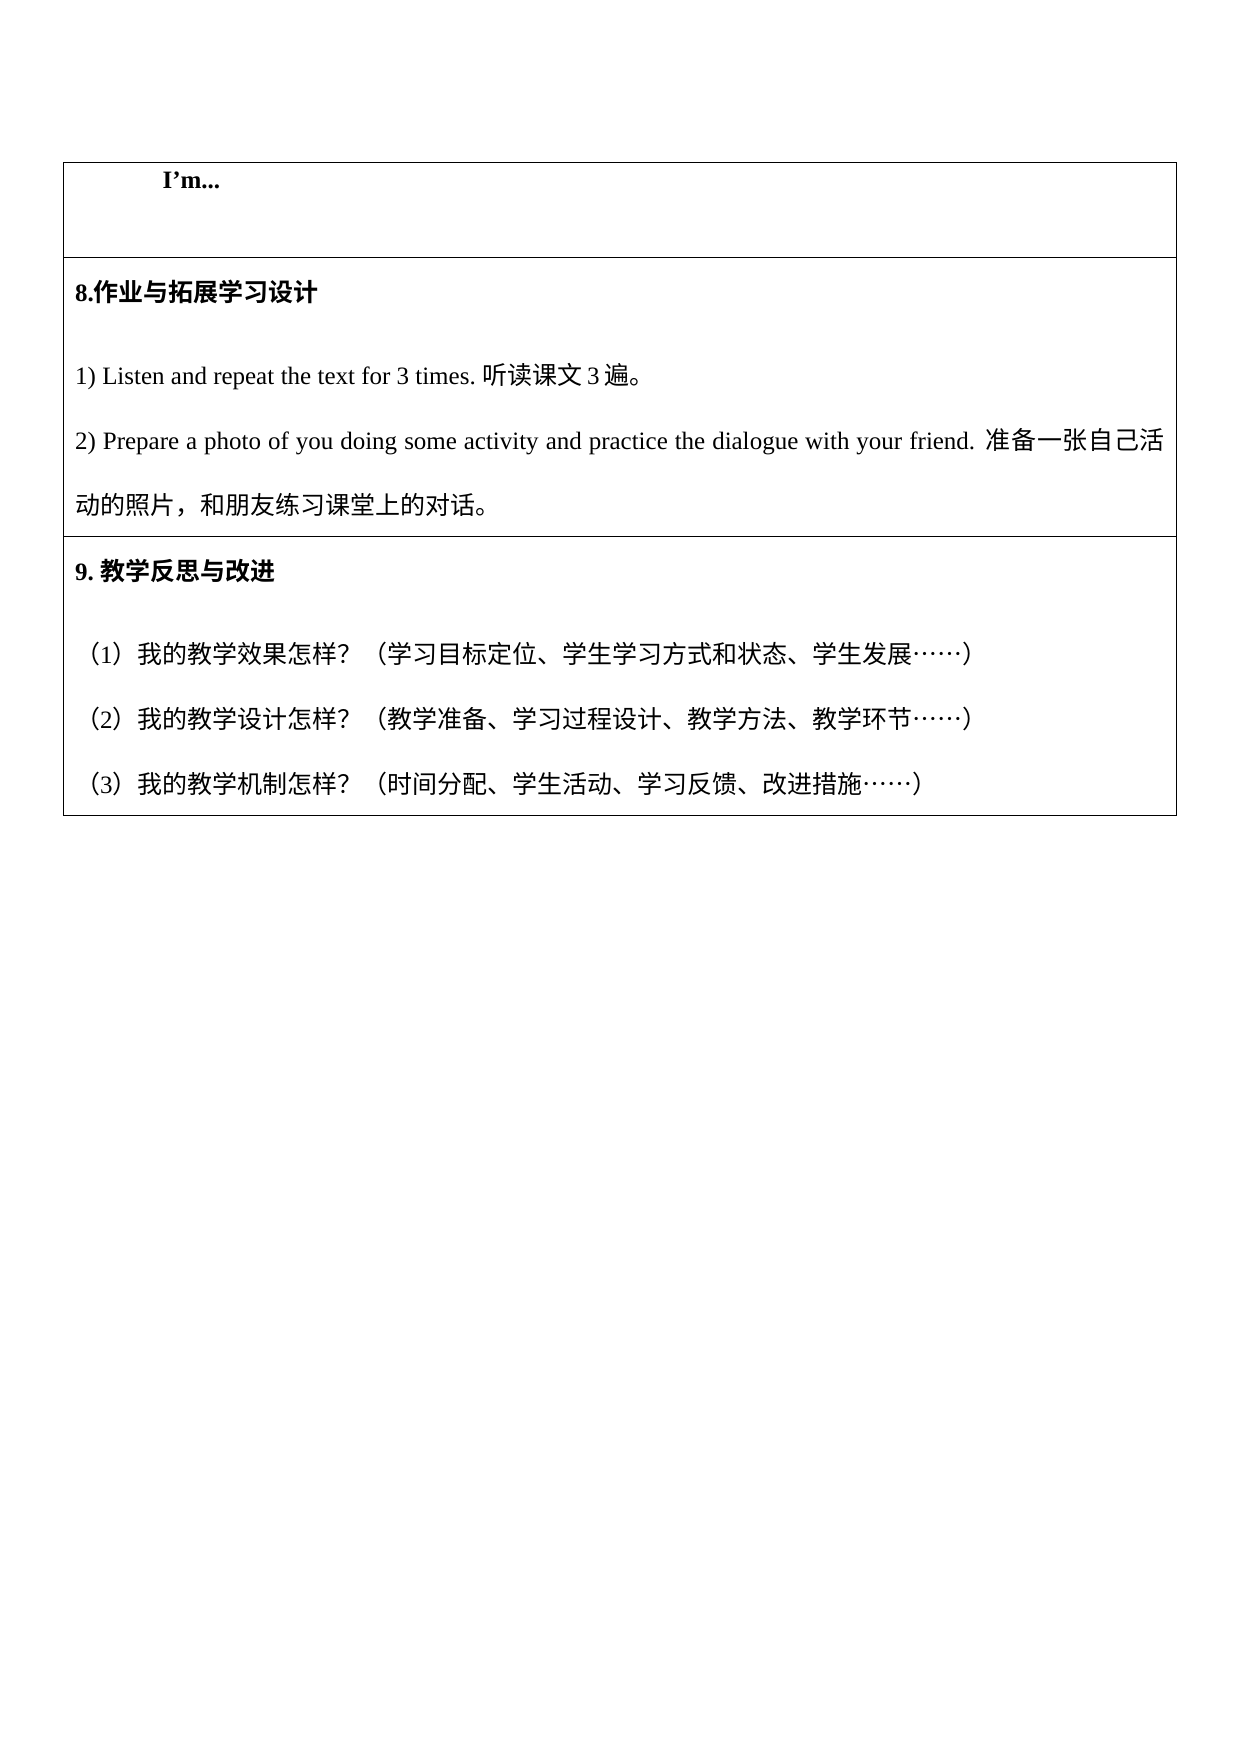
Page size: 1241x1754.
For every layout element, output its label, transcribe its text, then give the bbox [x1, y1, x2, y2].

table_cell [64, 163, 1176, 257]
table_cell 教学反思与改进 （1）我的教学效果怎样？（学习目标定位、学生学习方式和状态、学生发展……） （2）我的教学设计怎样？（教学准备、学习过程设计、教学方法、教学环节……） （3）我的教学机制怎样？（时间分配、学生活动、学习反馈、改进措施……） [64, 537, 1176, 815]
table_cell 8.作业与拓展学习设计 1) Listen and repeat the text for 3 times. 听读课文3遍。 2) Prepare a photo of you doing some activity and practice the dialogue with your friend. 准备一张自己活动的照片，和朋友练习课堂上的对话。 [64, 258, 1176, 536]
